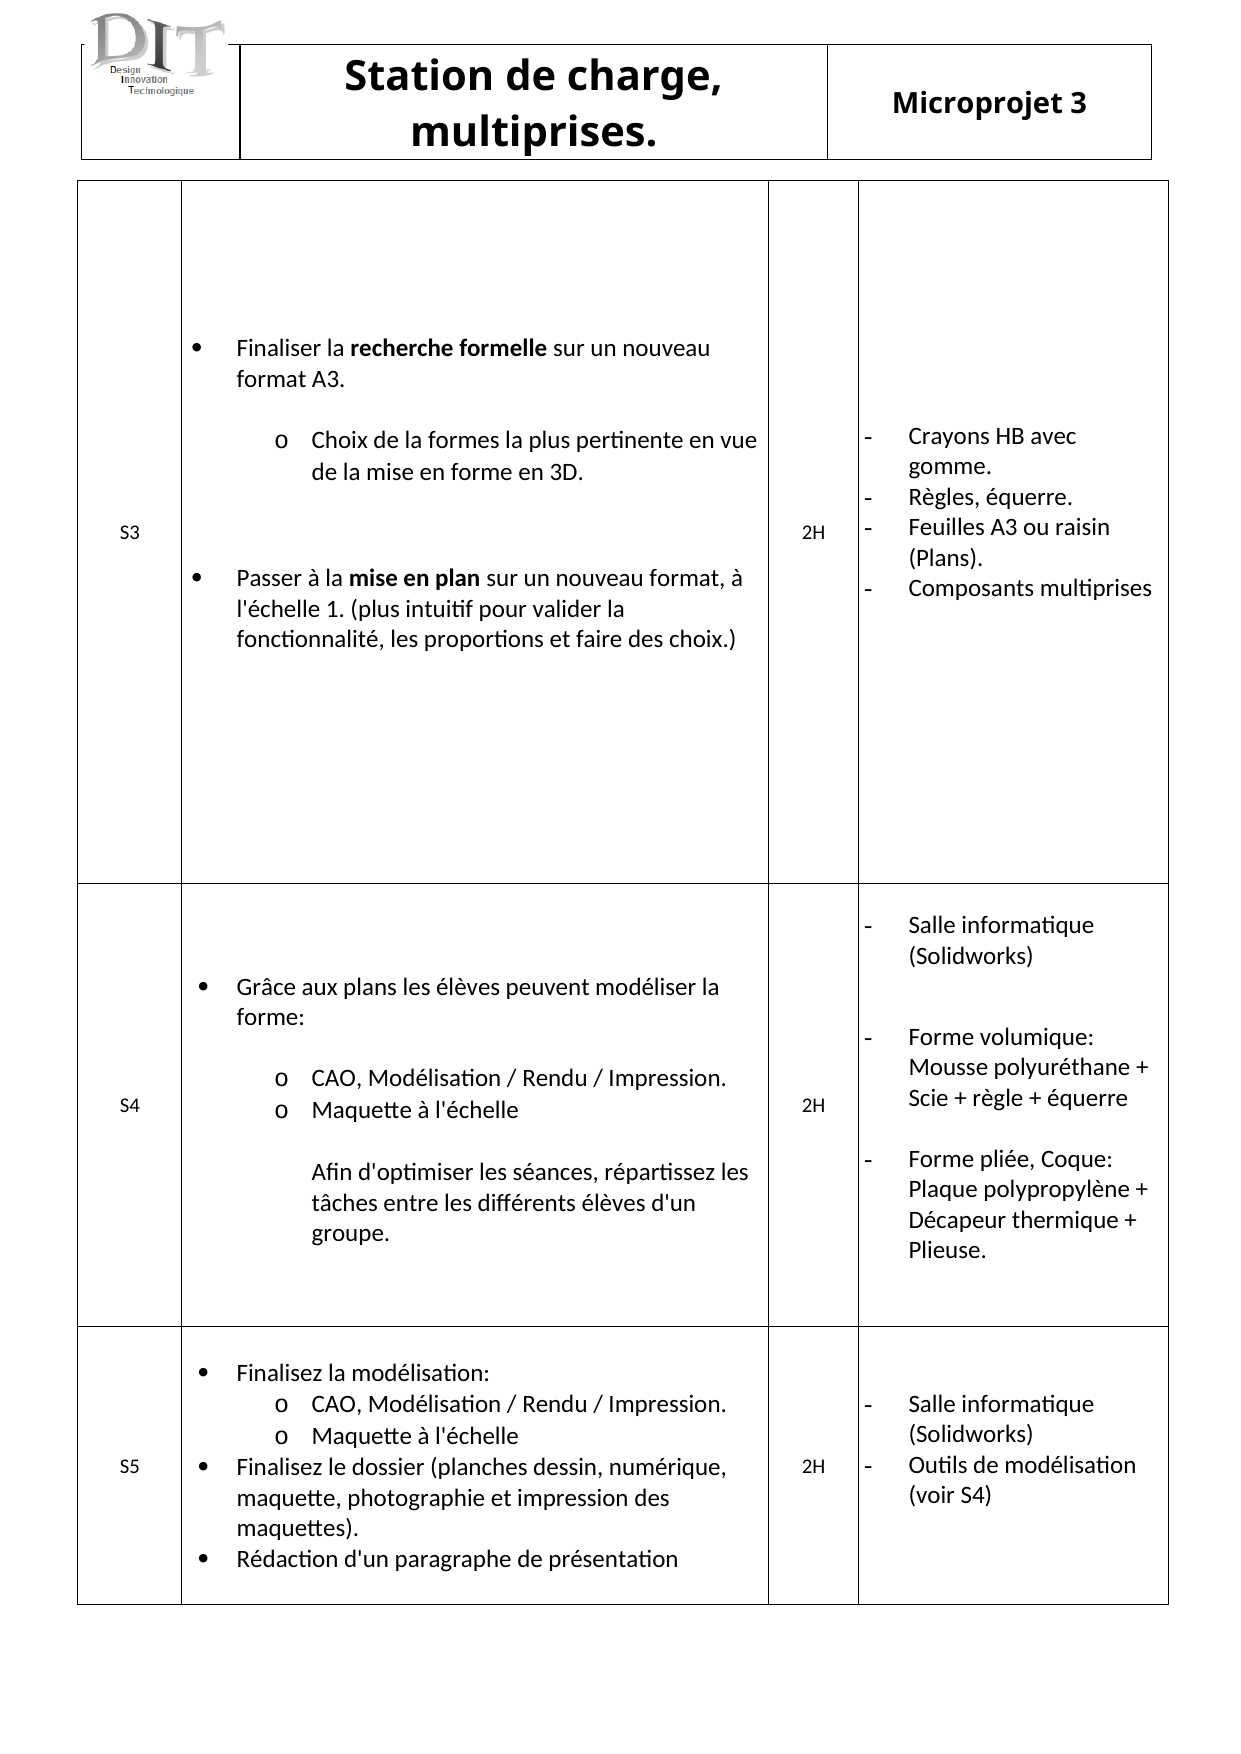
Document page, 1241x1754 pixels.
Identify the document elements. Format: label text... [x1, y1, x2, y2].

table_cell 2H [769, 884, 858, 1326]
table_cell Finaliser la recherche formelle sur un nouveau format A3. Choix de la formes la plus pertinente en vue de la mise en forme en 3D. Passer à la mise en plan sur un nouveau format, à l'échelle 1. (plus intuitif pour valider la fonctionnalité, les proportions et faire des choix.) [182, 181, 768, 883]
picture [84, 5, 229, 102]
table_cell Salle informatique (Solidworks) Outils de modélisation (voir S4) [859, 1327, 1168, 1604]
table_cell Finalisez la modélisation: CAO, Modélisation / Rendu / Impression. Maquette à l'échelle Finalisez le dossier (planches dessin, numérique, maquette, photographie et impression des maquettes). Rédaction d'un paragraphe de présentation [182, 1327, 768, 1604]
table_cell S3 [78, 181, 181, 883]
table_cell Grâce aux plans les élèves peuvent modéliser la forme: CAO, Modélisation / Rendu / Impression. Maquette à l'échelle Afin d'optimiser les séances, répartissez les tâches entre les différents élèves d'un groupe. [182, 884, 768, 1326]
table_cell S5 [78, 1327, 181, 1604]
table_cell S4 [78, 884, 181, 1326]
table_cell 2H [769, 181, 858, 883]
table_cell 2H [769, 1327, 858, 1604]
table_cell Crayons HB avec gomme. Règles, équerre. Feuilles A3 ou raisin (Plans). Composants multiprises [859, 181, 1168, 883]
table_cell Salle informatique (Solidworks) Forme volumique: Mousse polyuréthane + Scie + règle + équerre Forme pliée, Coque: Plaque polypropylène + Décapeur thermique + Plieuse. [859, 884, 1168, 1326]
